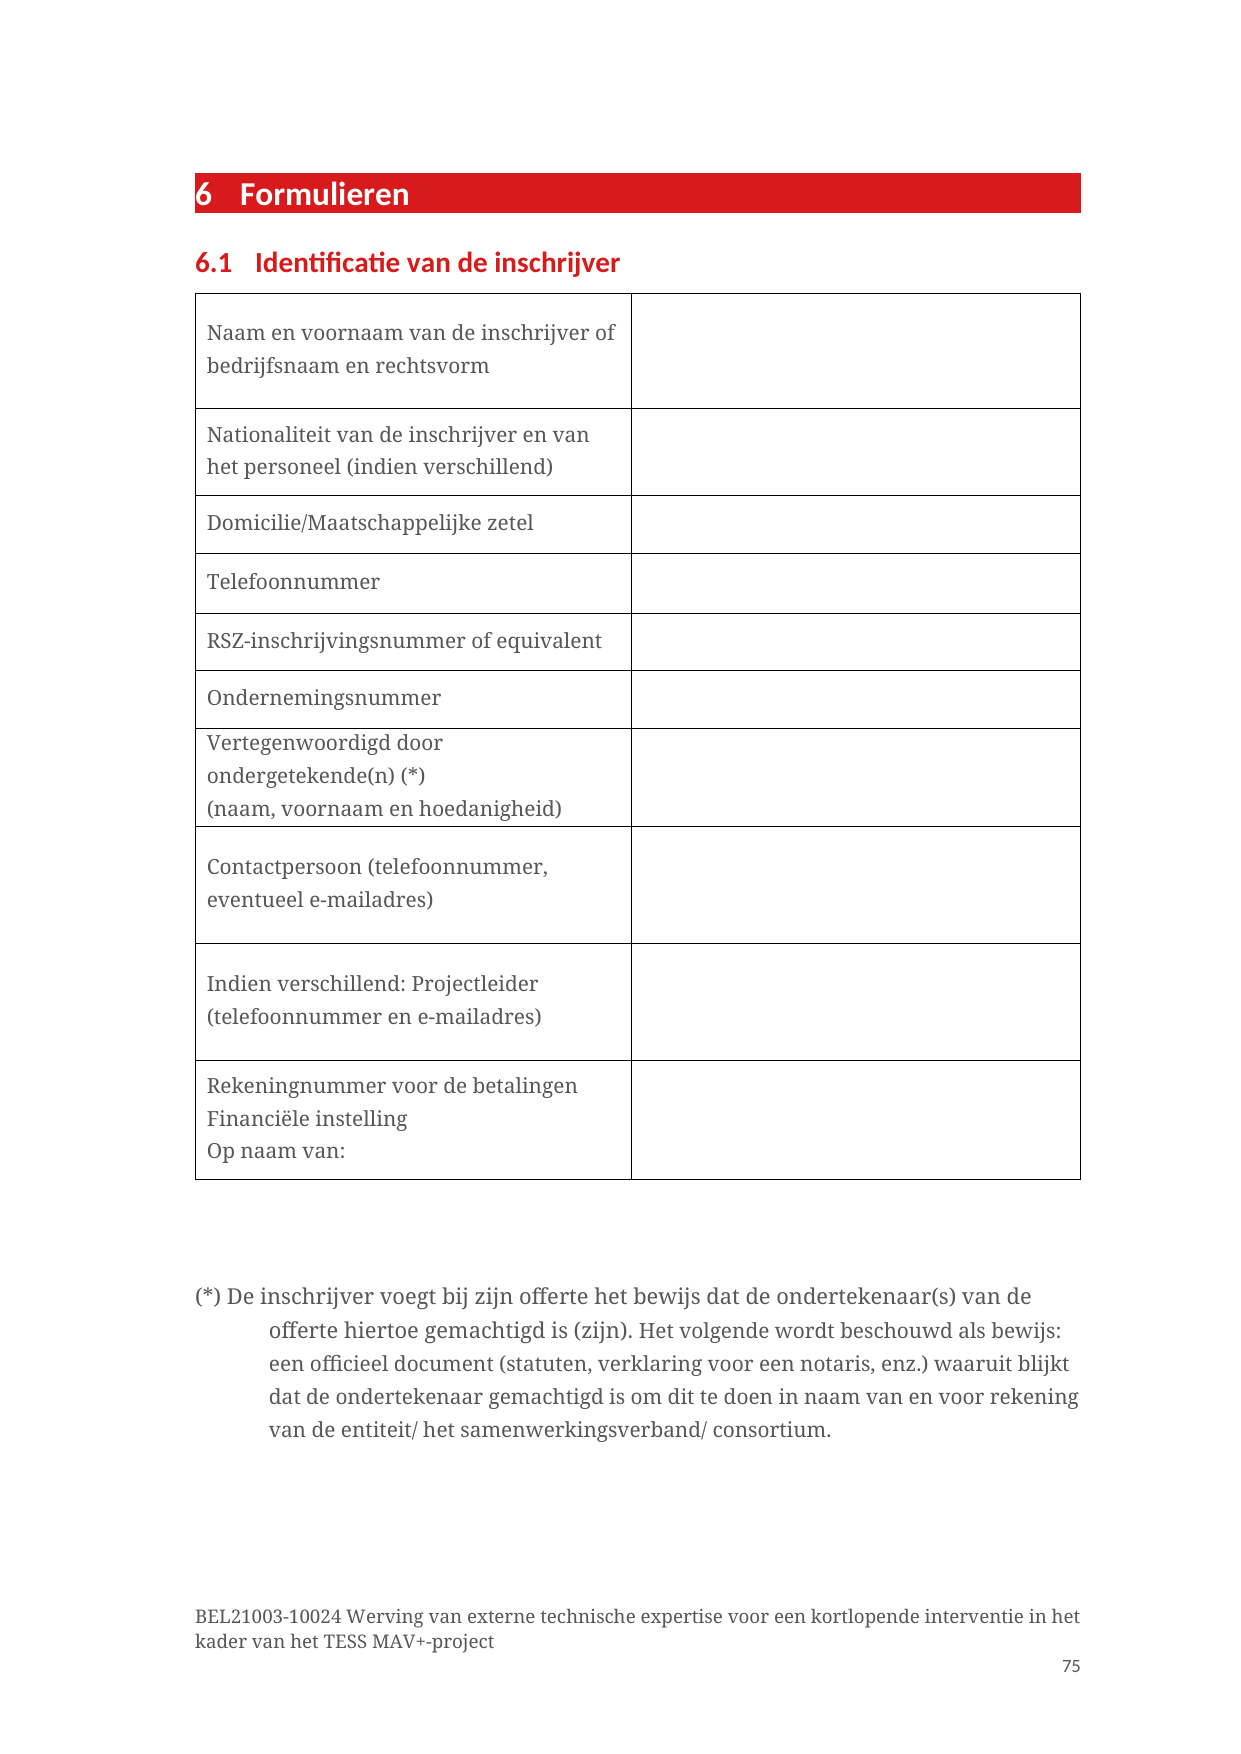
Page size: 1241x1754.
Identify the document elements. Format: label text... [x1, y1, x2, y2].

table_cell Domicilie/Maatschappelijke zetel [196, 496, 631, 553]
table_cell [632, 409, 1080, 495]
table_cell [632, 671, 1080, 727]
subtitle Identificatie van de inschrijver [195, 244, 1081, 280]
table_cell [632, 614, 1080, 670]
table_cell Telefoonnummer [196, 554, 631, 612]
table_cell [632, 496, 1080, 553]
table_cell [632, 1061, 1080, 1179]
table_cell Rekeningnummer voor de betalingen Financiële instelling Op naam van: [196, 1061, 631, 1179]
table_cell Ondernemingsnummer [196, 671, 631, 727]
table_cell Nationaliteit van de inschrijver en van het personeel (indien verschillend) [196, 409, 631, 495]
table_cell [632, 554, 1080, 612]
table_cell RSZ-inschrijvingsnummer of equivalent [196, 614, 631, 670]
table_cell Indien verschillend: Projectleider (telefoonnummer en e-mailadres) [196, 944, 631, 1060]
text (*) De inschrijver voegt bij zijn offerte het bewijs dat de ondertekenaar(s) van de offerte hiertoe gemachtigd is (zijn). Het volgende wordt beschouwd als bewijs: een officieel document (statuten, verklaring voor een notaris, enz.) waaruit blijkt dat de ondertekenaar gemachtigd is om dit te doen in naam van en voor rekening van de entiteit/ het samenwerkingsverband/ consortium. [195, 1281, 1081, 1443]
table_cell [632, 827, 1080, 943]
table_header [632, 294, 1080, 408]
table_cell [632, 729, 1080, 826]
table_cell [632, 944, 1080, 1060]
subtitle Formulieren [195, 173, 1081, 213]
table_cell Contactpersoon (telefoonnummer, eventueel e-mailadres) [196, 827, 631, 943]
table_cell Vertegenwoordigd door ondergetekende(n) (*) (naam, voornaam en hoedanigheid) [196, 729, 631, 826]
table_header Naam en voornaam van de inschrijver of bedrijfsnaam en rechtsvorm [196, 294, 631, 408]
